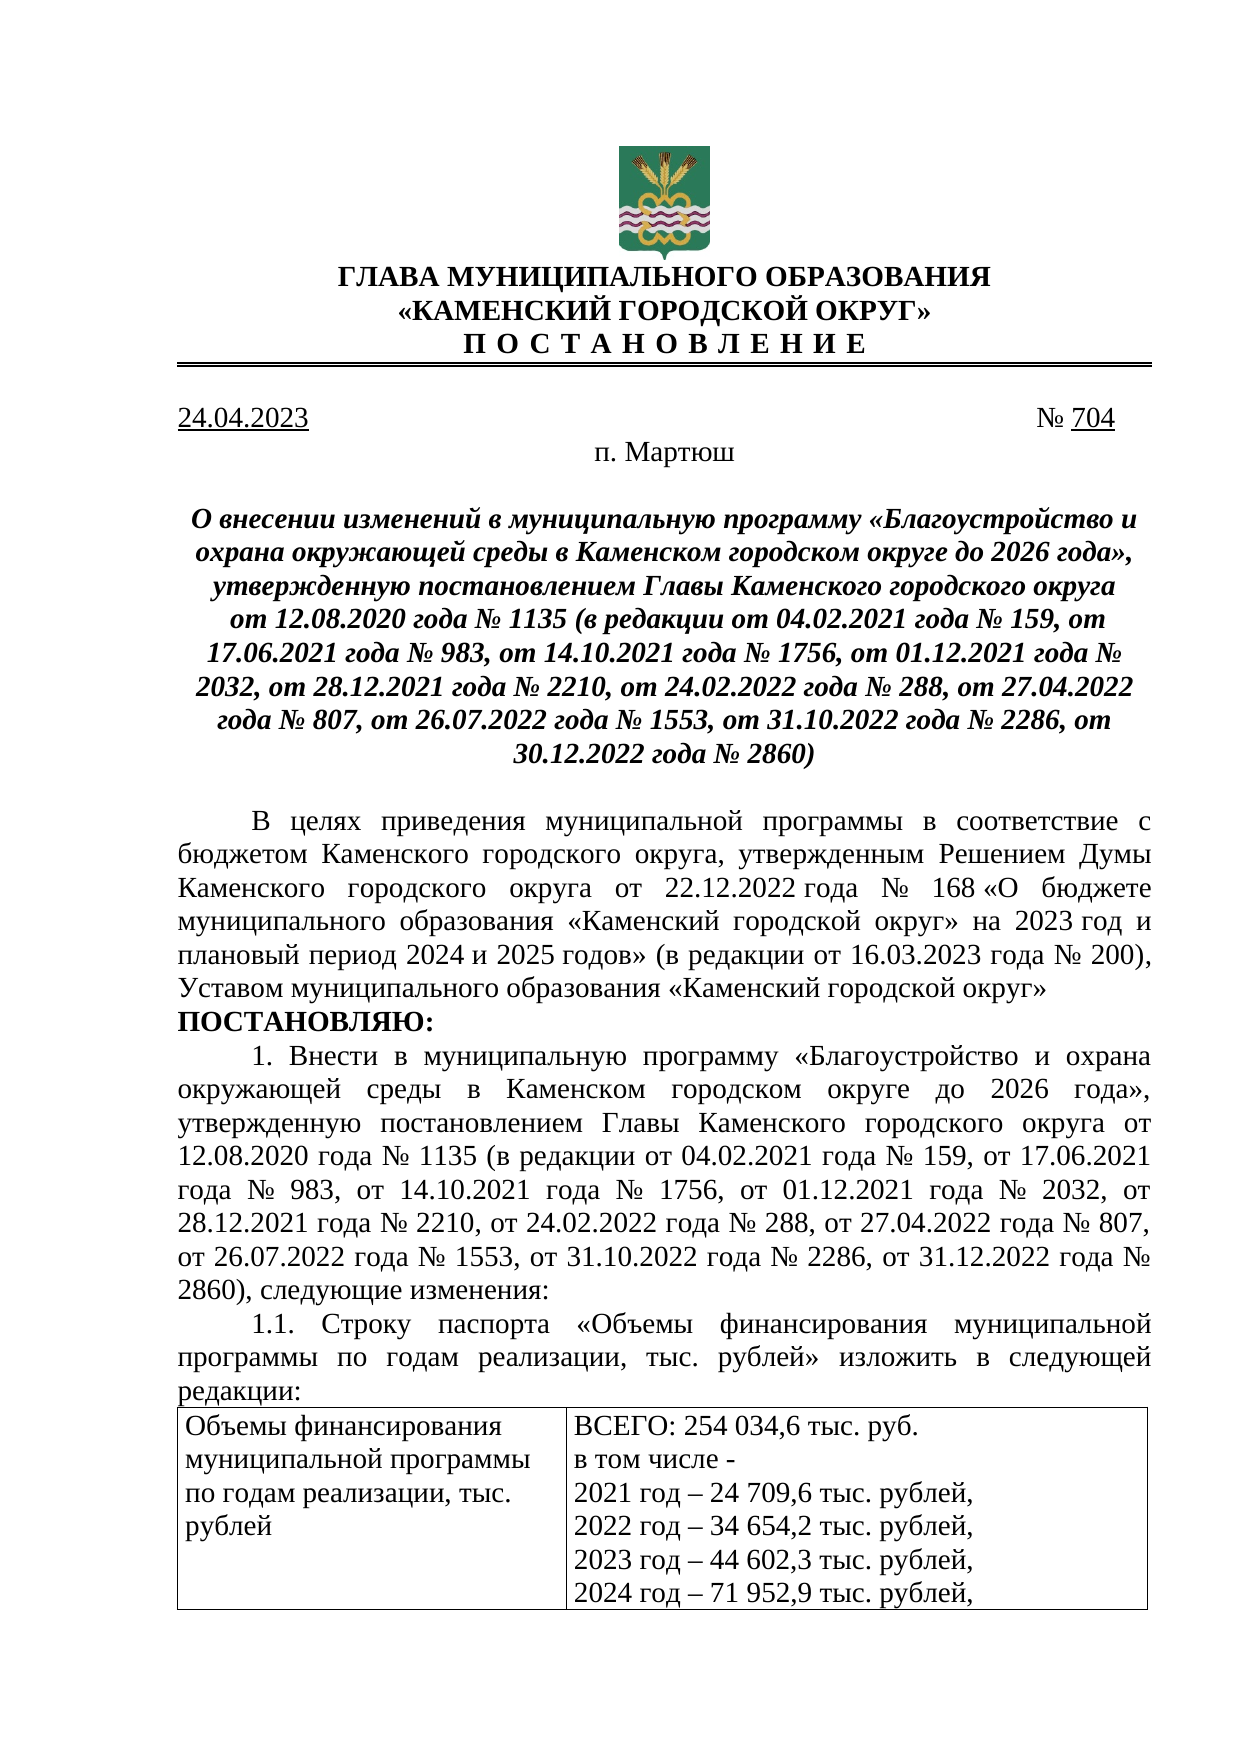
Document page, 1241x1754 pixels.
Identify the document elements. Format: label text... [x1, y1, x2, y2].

text от 12.08.2020 года № 1135 (в редакции от 04.02.2021 года № 159, от 17.06.2021 года № 983, от 14.10.2021 года № 1756, от 01.12.2021 года № 2032, от 28.12.2021 года № 2210, от 24.02.2022 года № 288, от 27.04.2022 года № 807, от 26.07.2022 года № 1553, от 31.10.2022 года № 2286, от 30.12.2022 года № 2860) [177, 602, 1152, 769]
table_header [178, 1408, 566, 1609]
text п. Мартюш [177, 434, 1152, 467]
text В целях приведения муниципальной программы в соответствие с бюджетом Каменского городского округа, утвержденным Решением Думы Каменского городского округа от 22.12.2022 года № 168 «О бюджете муниципального образования «Каменский городской округ» на 2023 год и плановый период 2024 и 2025 годов» (в редакции от 16.03.2023 года № 200), Уставом муниципального образования «Каменский городской округ» [177, 803, 1152, 870]
text ПОСТАНОВЛЕНИЕ [177, 326, 1152, 362]
picture [619, 146, 710, 260]
text В целях приведения муниципальной программы в соответствие с бюджетом Каменского городского округа, утвержденным Решением Думы Каменского городского округа от 22.12.2022 года № 168 «О бюджете муниципального образования «Каменский городской округ» на 2023 год и плановый период 2024 и 2025 годов» (в редакции от 16.03.2023 года № 200), Уставом муниципального образования «Каменский городской округ» [177, 937, 1152, 1004]
text «КАМЕНСКИЙ ГОРОДСКОЙ ОКРУГ» [177, 293, 1152, 326]
text ПОСТАНОВЛЯЮ: [177, 1004, 1152, 1038]
text 1. Внести в муниципальную программу «Благоустройство и охрана окружающей среды в Каменском городском округе до 2026 года», утвержденную постановлением Главы Каменского городского округа от 12.08.2020 года № 1135 (в редакции от 04.02.2021 года № 159, от 17.06.2021 года № 983, от 14.10.2021 года № 1756, от 01.12.2021 года № 2032, от 28.12.2021 года № 2210, от 24.02.2022 года № 288, от 27.04.2022 года № 807, от 26.07.2022 года № 1553, от 31.10.2022 года № 2286, от 31.12.2022 года № 2860), следующие изменения: [177, 1038, 1152, 1306]
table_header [567, 1408, 1147, 1609]
text О внесении изменений в муниципальную программу «Благоустройство и охрана окружающей среды в Каменском городском округе до 2026 года», утвержденную постановлением Главы Каменского городского округа [177, 501, 1152, 602]
text ГЛАВА МУНИЦИПАЛЬНОГО ОБРАЗОВАНИЯ [177, 259, 1152, 293]
text 1.1. Строку паспорта «Объемы финансирования муниципальной программы по годам реализации, тыс. рублей» изложить в следующей редакции: [177, 1306, 1152, 1407]
text 24.04.2023 № 704 [177, 400, 1152, 434]
